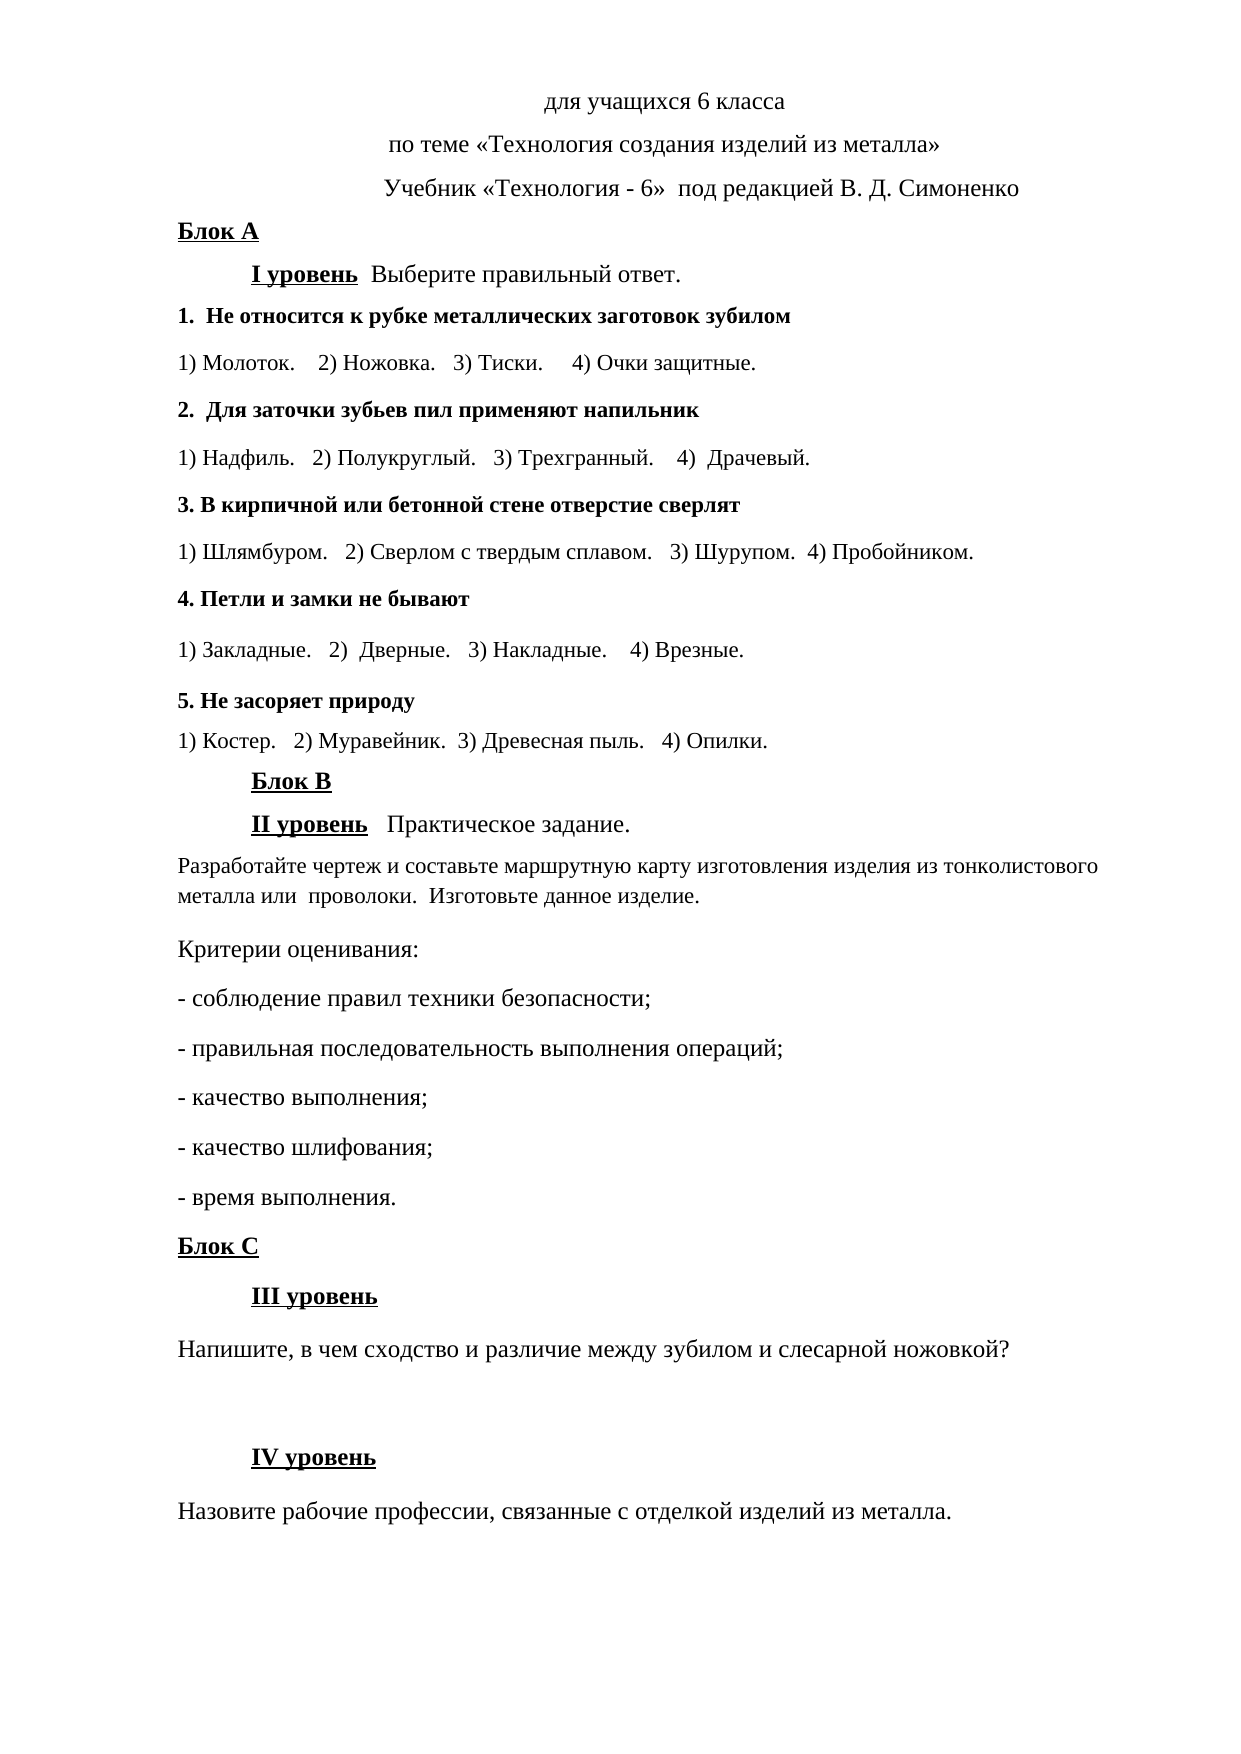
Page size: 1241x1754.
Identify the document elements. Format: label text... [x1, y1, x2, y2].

text Назовите рабочие профессии, связанные с отделкой изделий из металла. [177, 1496, 1152, 1525]
text Блок В [177, 766, 1152, 795]
text 4. Петли и замки не бывают [177, 585, 1152, 611]
text - правильная последовательность выполнения операций; [177, 1033, 1152, 1062]
text 2. Для заточки зубьев пил применяют напильник [177, 396, 1152, 423]
text - соблюдение правил техники безопасности; [177, 983, 1152, 1012]
text I уровень Выберите правильный ответ. [177, 259, 1152, 288]
text 1) Надфиль. 2) Полукруглый. 3) Трехгранный. 4) Драчевый. [177, 443, 1152, 470]
text Напишите, в чем сходство и различие между зубилом и слесарной ножовкой? [177, 1334, 1152, 1363]
text Разработайте чертеж и составьте маршрутную карту изготовления изделия из тонколистового металла или проволоки. Изготовьте данное изделие. [177, 852, 1152, 909]
text 1) Шлямбуром. 2) Сверлом с твердым сплавом. 3) Шурупом. 4) Пробойником. [177, 538, 1152, 564]
text 1) Костер. 2) Муравейник. 3) Древесная пыль. 4) Опилки. [177, 727, 1152, 753]
text Блок А [177, 216, 1152, 244]
text 1) Закладные. 2) Дверные. 3) Накладные. 4) Врезные. [177, 636, 1152, 662]
text III уровень [177, 1281, 1152, 1309]
text 3. В кирпичной или бетонной стене отверстие сверлят [177, 491, 1152, 517]
text - время выполнения. [177, 1182, 1152, 1210]
text для учащихся 6 класса [177, 86, 1152, 115]
text Критерии оценивания: [177, 934, 1152, 962]
text 5. Не засоряет природу [177, 687, 1152, 713]
text по теме «Технология создания изделий из металла» [177, 129, 1152, 158]
text - качество выполнения; [177, 1082, 1152, 1111]
text II уровень Практическое задание. [177, 809, 1152, 838]
text IV уровень [177, 1442, 1152, 1471]
text Блок С [177, 1231, 1152, 1260]
text 1. Не относится к рубке металлических заготовок зубилом [177, 302, 1152, 328]
text 1) Молоток. 2) Ножовка. 3) Тиски. 4) Очки защитные. [177, 349, 1152, 376]
text - качество шлифования; [177, 1132, 1152, 1161]
text Учебник «Технология - 6» под редакцией В. Д. Симоненко [177, 173, 1152, 201]
